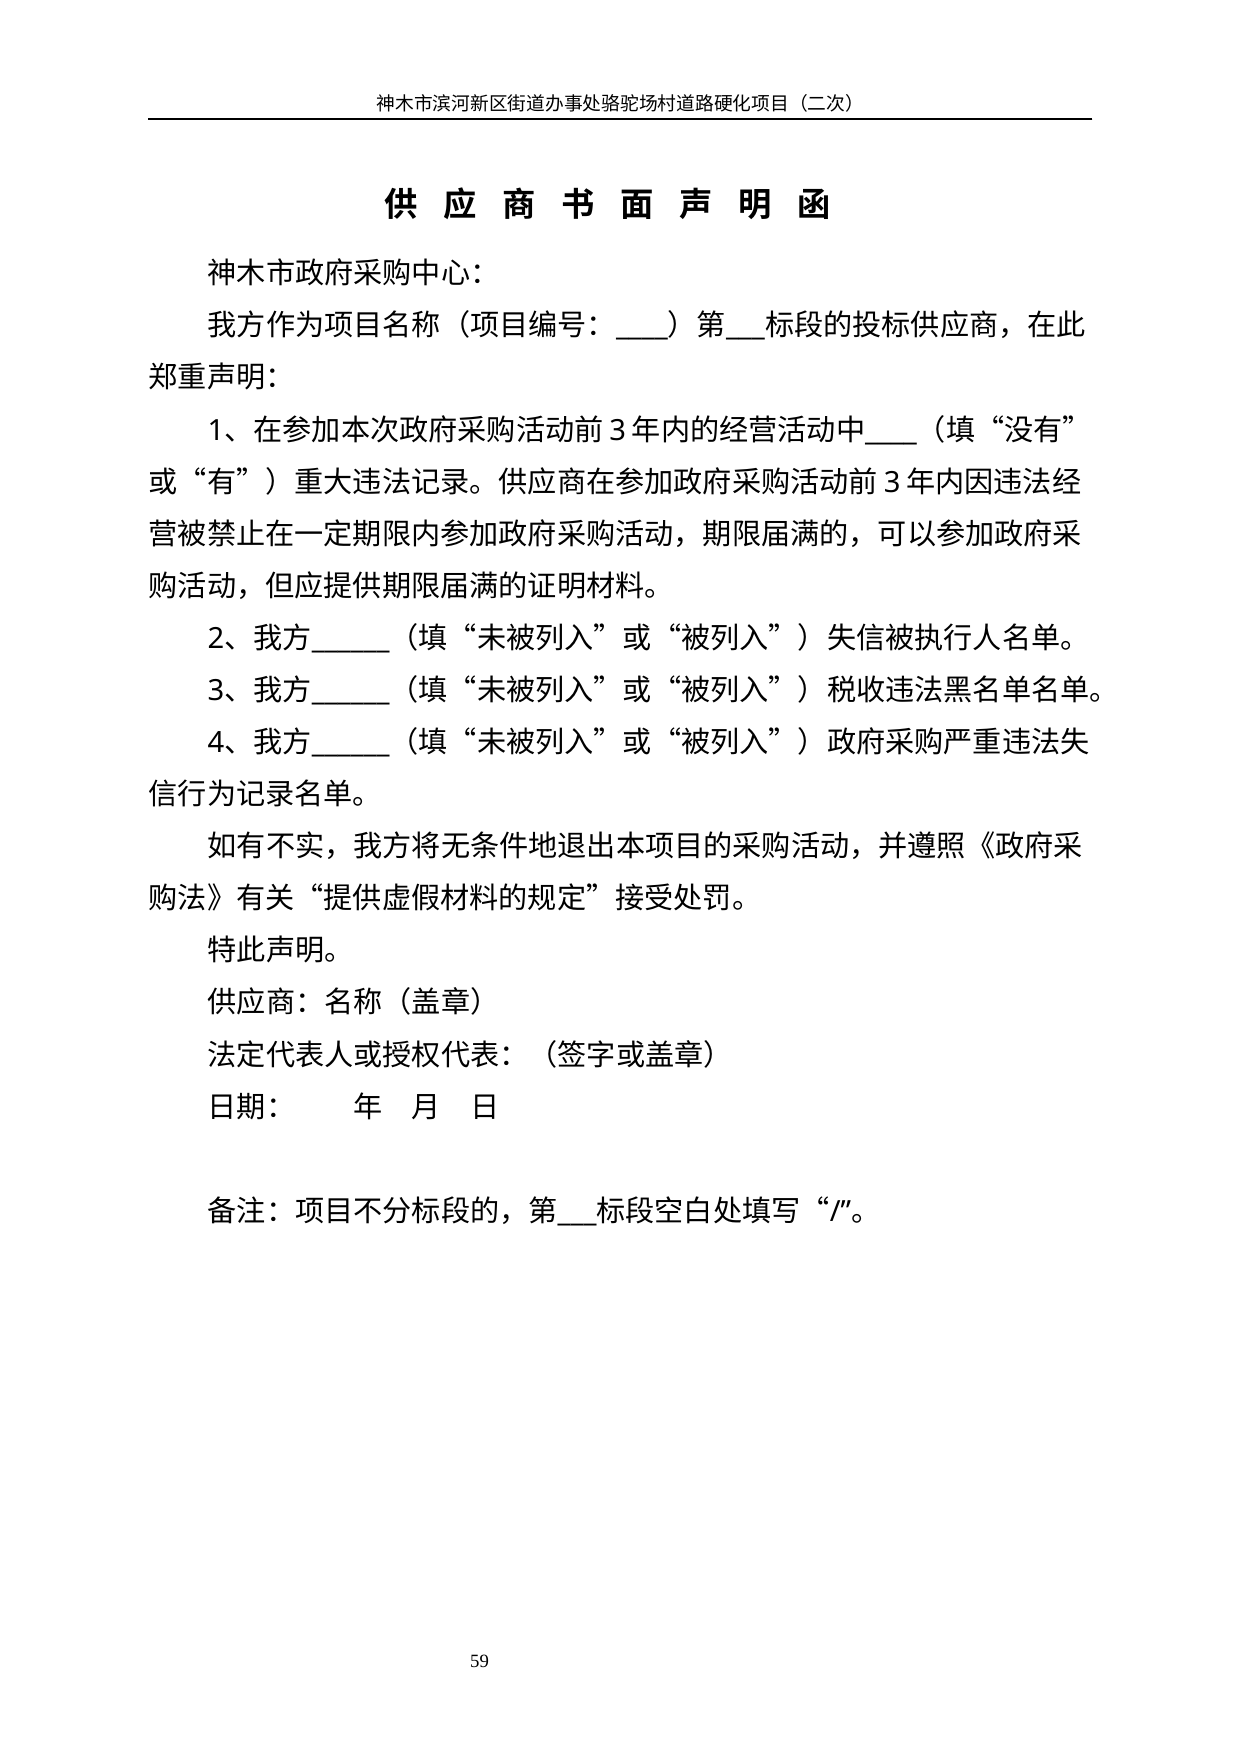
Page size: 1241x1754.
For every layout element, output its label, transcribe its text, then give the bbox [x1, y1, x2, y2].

text 法定代表人或授权代表：（签字或盖章） [148, 1023, 1092, 1075]
text 我方作为项目名称（项目编号：____）第___标段的投标供应商，在此郑重声明： [148, 294, 1092, 398]
text 供应商书面声明函 [148, 163, 1092, 242]
text 1、在参加本次政府采购活动前3年内的经营活动中____（填“没有”或“有”）重大违法记录。供应商在参加政府采购活动前3年内因违法经营被禁止在一定期限内参加政府采购活动，期限届满的，可以参加政府采购活动，但应提供期限届满的证明材料。 [148, 398, 1092, 607]
text 如有不实，我方将无条件地退出本项目的采购活动，并遵照《政府采购法》有关“提供虚假材料的规定”接受处罚。 [148, 815, 1092, 919]
text 备注：项目不分标段的，第___标段空白处填写“/”。 [148, 1179, 1092, 1232]
text 3、我方______（填“未被列入”或“被列入”）税收违法黑名单名单。 [148, 659, 1092, 711]
text 特此声明。 [148, 919, 1092, 971]
text 神木市政府采购中心： [148, 242, 1092, 294]
text 2、我方______（填“未被列入”或“被列入”）失信被执行人名单。 [148, 607, 1092, 659]
text 4、我方______（填“未被列入”或“被列入”）政府采购严重违法失信行为记录名单。 [148, 711, 1092, 815]
text 供应商：名称（盖章） [148, 971, 1092, 1023]
text 日期： 年 月 日 [148, 1075, 1092, 1127]
